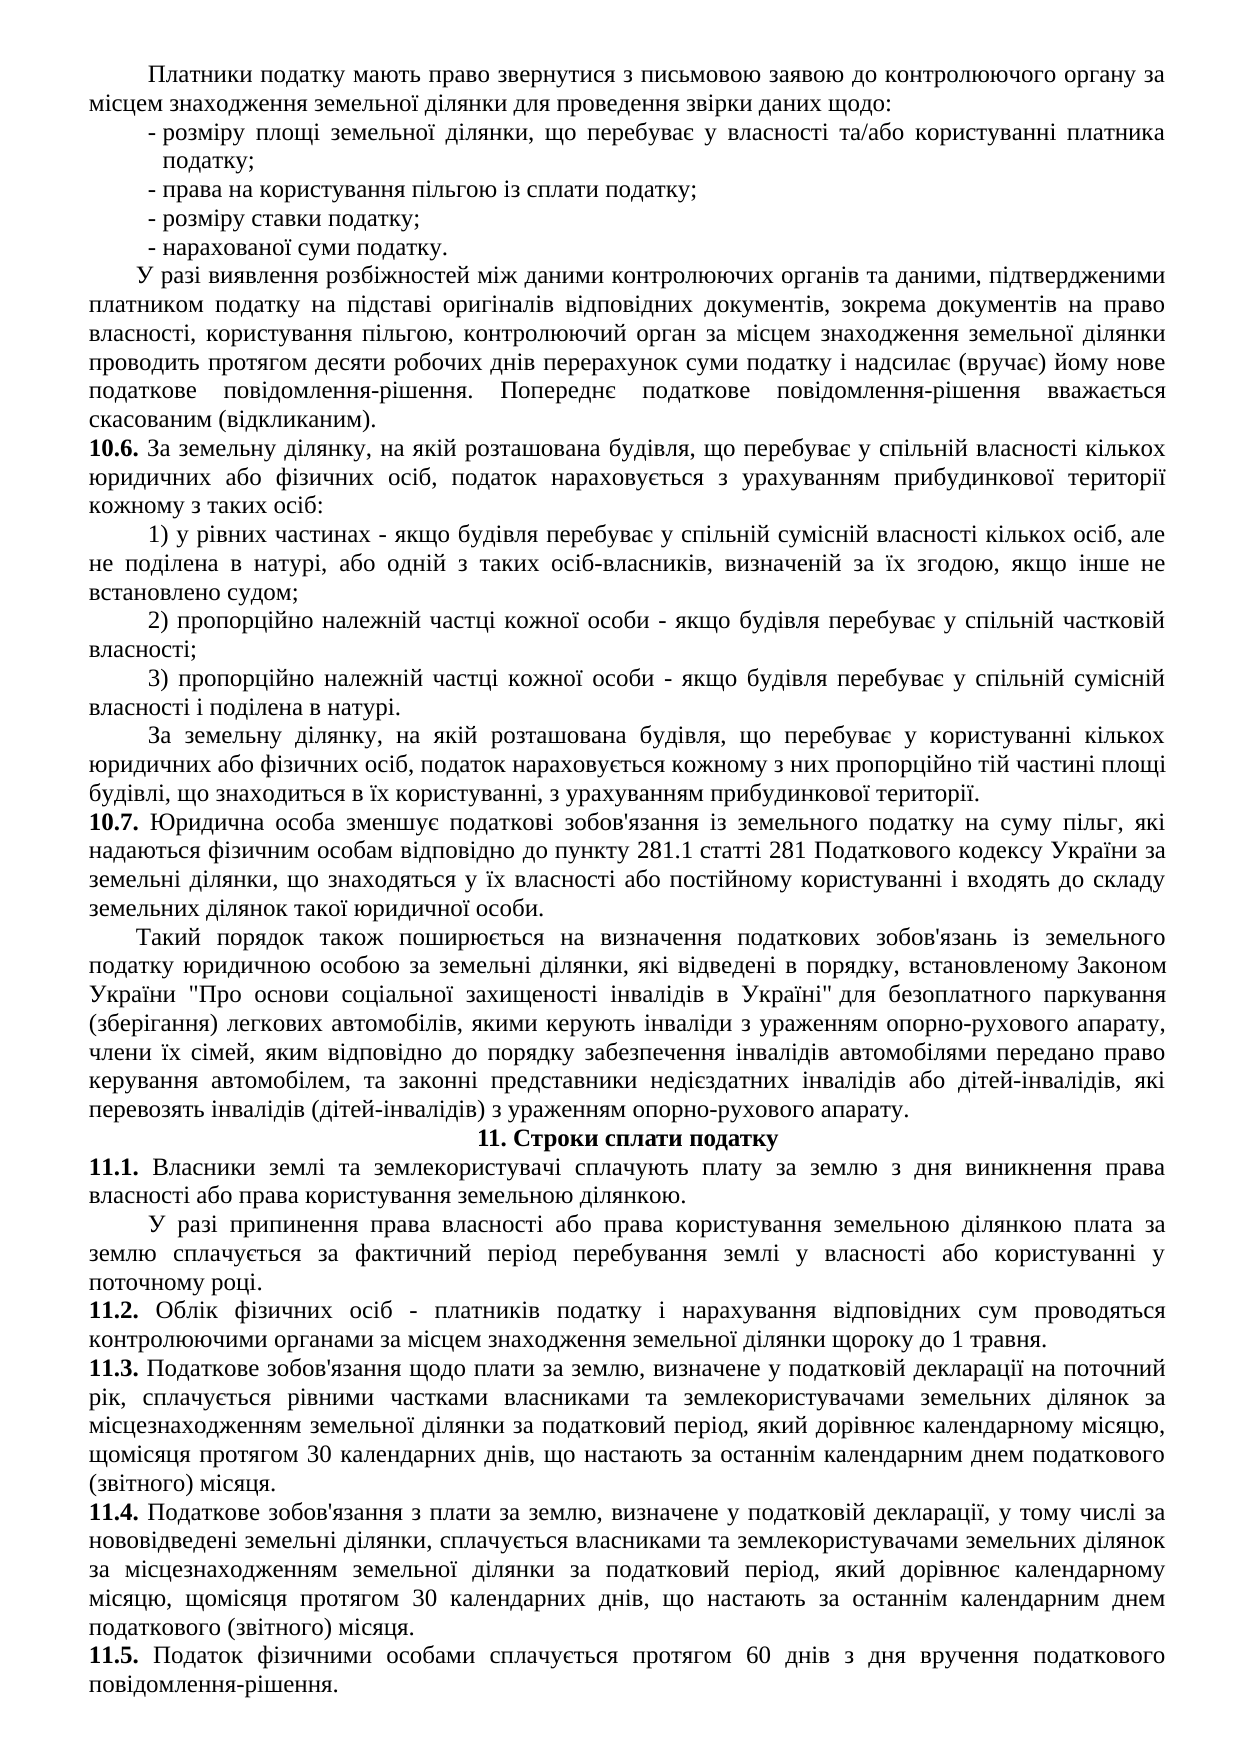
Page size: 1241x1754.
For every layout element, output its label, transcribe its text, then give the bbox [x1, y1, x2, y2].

text 11.4. Податкове зобов'язання з плати за землю, визначене у податковій декларації, у тому числі за нововідведені земельні ділянки, сплачується власниками та землекористувачами земельних ділянок за місцезнаходженням земельної ділянки за податковий період, який дорівнює календарному місяцю, щомісяця протягом 30 календарних днів, що настають за останнім календарним днем податкового (звітного) місяця. [89, 1497, 1167, 1640]
list розміру площі земельної ділянки, що перебуває у власності та/або користуванні платника податку; [148, 117, 1167, 174]
text 3) пропорційно належній частці кожної особи - якщо будівля перебуває у спільній сумісній власності і поділена в натурі. [89, 663, 1167, 720]
text 10.6. За земельну ділянку, на якій розташована будівля, що перебуває у спільній власності кількох юридичних або фізичних осіб, податок нараховується з урахуванням прибудинкової території кожному з таких осіб: [89, 433, 1167, 519]
list права на користування пільгою із сплати податку; [148, 174, 1167, 203]
text 11.2. Облік фізичних осіб - платників податку і нарахування відповідних сум проводяться контролюючими органами за місцем знаходження земельної ділянки щороку до 1 травня. [89, 1295, 1167, 1353]
text Такий порядок також поширюється на визначення податкових зобов'язань із земельного податку юридичною особою за земельні ділянки, які відведені в порядку, встановленому Законом України "Про основи соціальної захищеності інвалідів в Україні" для безоплатного паркування (зберігання) легкових автомобілів, якими керують інваліди з ураженням опорно-рухового апарату, члени їх сімей, яким відповідно до порядку забезпечення інвалідів автомобілями передано право керування автомобілем, та законні представники недієздатних інвалідів або дітей-інвалідів, які перевозять інвалідів (дітей-інвалідів) з ураженням опорно-рухового апарату. [89, 922, 1167, 1123]
text Платники податку мають право звернутися з письмовою заявою до контролюючого органу за місцем знаходження земельної ділянки для проведення звірки даних щодо: [89, 59, 1167, 117]
list розміру ставки податку; [148, 203, 1167, 232]
text 10.7. Юридична особа зменшує податкові зобов'язання із земельного податку на суму пільг, які надаються фізичним особам відповідно до пункту 281.1 статті 281 Податкового кодексу України за земельні ділянки, що знаходяться у їх власності або постійному користуванні і входять до складу земельних ділянок такої юридичної особи. [89, 807, 1167, 922]
text 11.1. Власники землі та землекористувачі сплачують плату за землю з дня виникнення права власності або права користування земельною ділянкою. [89, 1152, 1167, 1209]
list нарахованої суми податку. [148, 232, 1167, 260]
text 2) пропорційно належній частці кожної особи - якщо будівля перебуває у спільній частковій власності; [89, 605, 1167, 663]
text У разі припинення права власності або права користування земельною ділянкою плата за землю сплачується за фактичний період перебування землі у власності або користуванні у поточному році. [89, 1209, 1167, 1295]
text 11.5. Податок фізичними особами сплачується протягом 60 днів з дня вручення податкового повідомлення-рішення. [89, 1640, 1167, 1698]
text За земельну ділянку, на якій розташована будівля, що перебуває у користуванні кількох юридичних або фізичних осіб, податок нараховується кожному з них пропорційно тій частині площі будівлі, що знаходиться в їх користуванні, з урахуванням прибудинкової території. [89, 720, 1167, 807]
text 11. Строки сплати податку [89, 1123, 1167, 1152]
text У разі виявлення розбіжностей між даними контролюючих органів та даними, підтвердженими платником податку на підставі оригіналів відповідних документів, зокрема документів на право власності, користування пільгою, контролюючий орган за місцем знаходження земельної ділянки проводить протягом десяти робочих днів перерахунок суми податку і надсилає (вручає) йому нове податкове повідомлення-рішення. Попереднє податкове повідомлення-рішення вважається скасованим (відкликаним). [89, 260, 1167, 433]
text 1) у рівних частинах - якщо будівля перебуває у спільній сумісній власності кількох осіб, але не поділена в натурі, або одній з таких осіб-власників, визначеній за їх згодою, якщо інше не встановлено судом; [89, 519, 1167, 605]
text 11.3. Податкове зобов'язання щодо плати за землю, визначене у податковій декларації на поточний рік, сплачується рівними частками власниками та землекористувачами земельних ділянок за місцезнаходженням земельної ділянки за податковий період, який дорівнює календарному місяцю, щомісяця протягом 30 календарних днів, що настають за останнім календарним днем податкового (звітного) місяця. [89, 1353, 1167, 1497]
